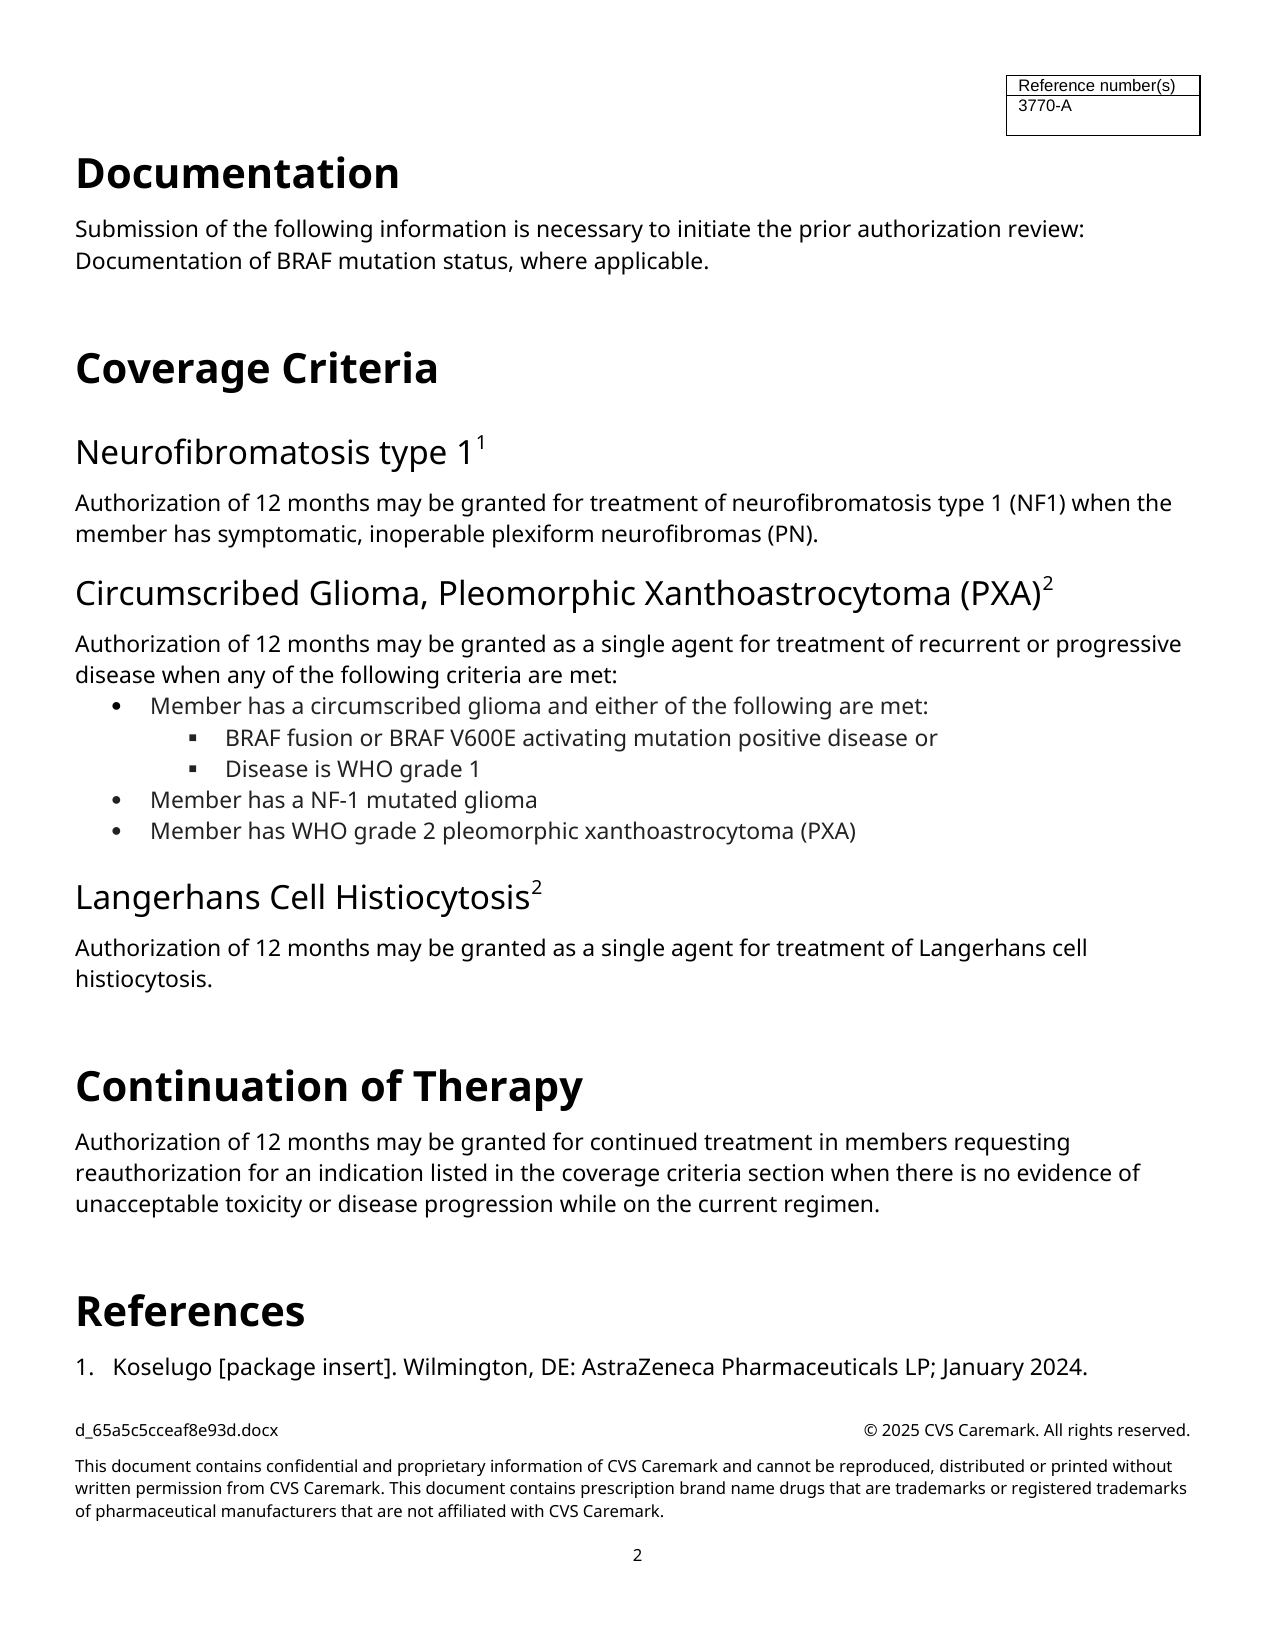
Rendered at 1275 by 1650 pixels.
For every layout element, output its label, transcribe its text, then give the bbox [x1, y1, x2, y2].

list Member has a circumscribed glioma and either of the following are met: [112, 690, 1200, 721]
list Member has WHO grade 2 pleomorphic xanthoastrocytoma (PXA) [112, 815, 1200, 846]
subtitle Neurofibromatosis type 11 [75, 428, 1200, 474]
subtitle Circumscribed Glioma, Pleomorphic Xanthoastrocytoma (PXA)2 [75, 570, 1200, 615]
subtitle Documentation [75, 144, 1200, 201]
subtitle Langerhans Cell Histiocytosis2 [75, 873, 1200, 919]
list Disease is WHO grade 1 [187, 753, 1161, 784]
subtitle Coverage Criteria [75, 338, 1200, 395]
list BRAF fusion or BRAF V600E activating mutation positive disease or [187, 721, 1161, 753]
text Authorization of 12 months may be granted as a single agent for treatment of Langerhans cell histiocytosis. [75, 931, 1200, 994]
subtitle References [75, 1282, 1200, 1339]
text Authorization of 12 months may be granted for treatment of neurofibromatosis type 1 (NF1) when the member has symptomatic, inoperable plexiform neurofibromas (PN). [75, 486, 1200, 549]
text Koselugo [package insert]. Wilmington, DE: AstraZeneca Pharmaceuticals LP; January 2024. [75, 1351, 1200, 1382]
subtitle Continuation of Therapy [75, 1056, 1200, 1113]
text Submission of the following information is necessary to initiate the prior authorization review: Documentation of BRAF mutation status, where applicable. [75, 213, 1200, 276]
list Member has a NF-1 mutated glioma [112, 784, 1200, 815]
text Authorization of 12 months may be granted as a single agent for treatment of recurrent or progressive disease when any of the following criteria are met: [75, 628, 1200, 690]
text Authorization of 12 months may be granted for continued treatment in members requesting reauthorization for an indication listed in the coverage criteria section when there is no evidence of unacceptable toxicity or disease progression while on the current regimen. [75, 1126, 1200, 1219]
